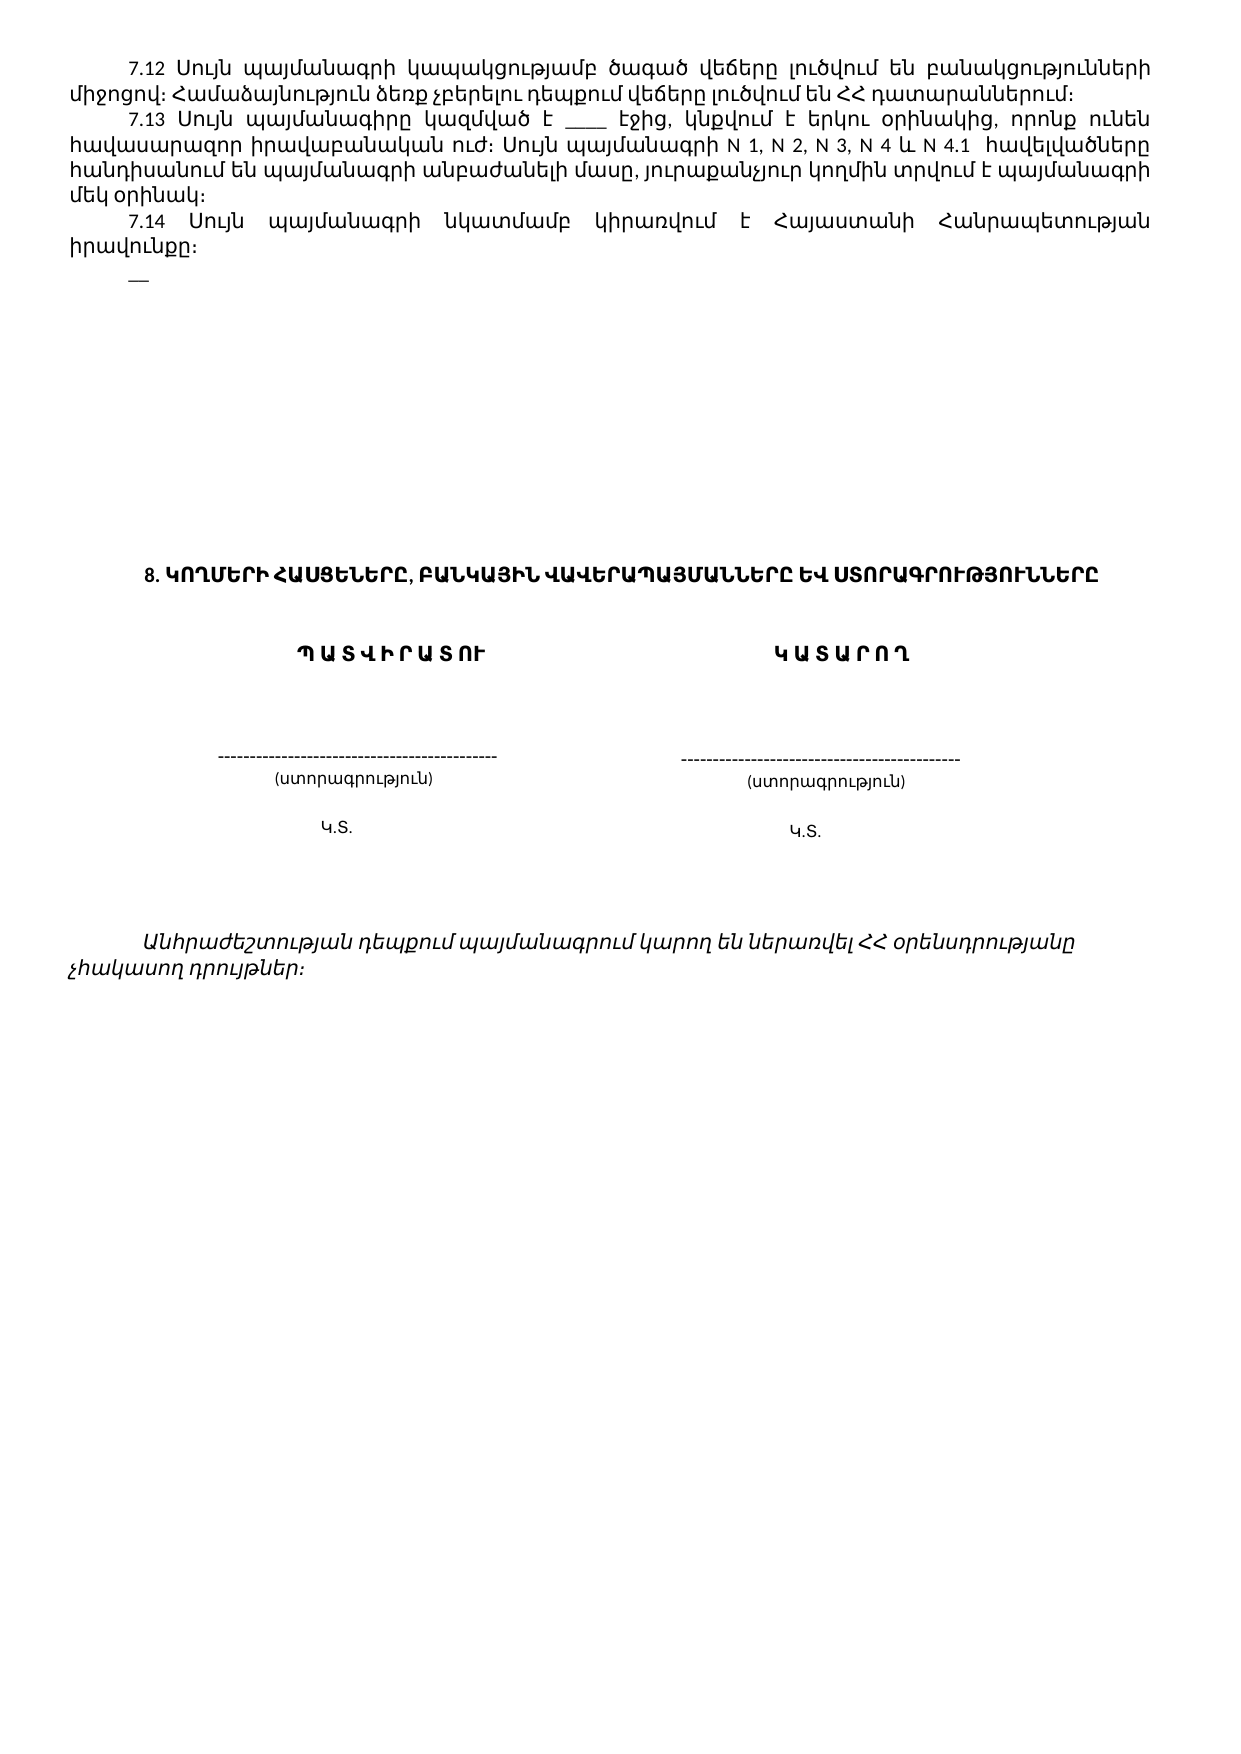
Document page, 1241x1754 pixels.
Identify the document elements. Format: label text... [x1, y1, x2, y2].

text 8. ԿՈՂՄԵՐԻ ՀԱՍՑԵՆԵՐԸ, ԲԱՆԿԱՅԻՆ ՎԱՎԵՐԱՊԱՅՄԱՆՆԵՐԸ ԵՎ ՍՏՈՐԱԳՐՈՒԹՅՈՒՆՆԵՐԸ [69, 562, 1152, 587]
text 7.14 Սույն պայմանագրի նկատմամբ կիրառվում է Հայաստանի Հանրապետության իրավունքը։ [69, 208, 1152, 259]
table_header Կ Ա Տ Ա Ր Ո Ղ -------------------------------------------- (ստորագրություն) Կ.Տ. [627, 641, 1056, 904]
text Անհրաժեշտության դեպքում պայմանագրում կարող են ներառվել ՀՀ օրենսդրությանը չհակասող դրույթներ։ [69, 929, 1152, 980]
text 7.13 Սույն պայմանագիրը կազմված է ____ էջից, կնքվում է երկու օրինակից, որոնք ունեն հավասարազոր իրավաբանական ուժ։ Սույն պայմանագրի N 1, N 2, N 3, N 4 և N 4.1 հավելվածները հանդիսանում են պայմանագրի անբաժանելի մասը, յուրաքանչյուր կողմին տրվում է պայմանագրի մեկ օրինակ։ [69, 106, 1152, 208]
text 7.12 Սույն պայմանագրի կապակցությամբ ծագած վեճերը լուծվում են բանակցությունների միջոցով։ Համաձայնություն ձեռք չբերելու դեպքում վեճերը լուծվում են ՀՀ դատարաններում։ [69, 56, 1152, 106]
table_header Պ Ա Տ Վ Ի Ր Ա Տ ՈՒ -------------------------------------------- (ստորագրություն) Կ.Տ. [155, 641, 627, 904]
text __ [69, 259, 1152, 284]
